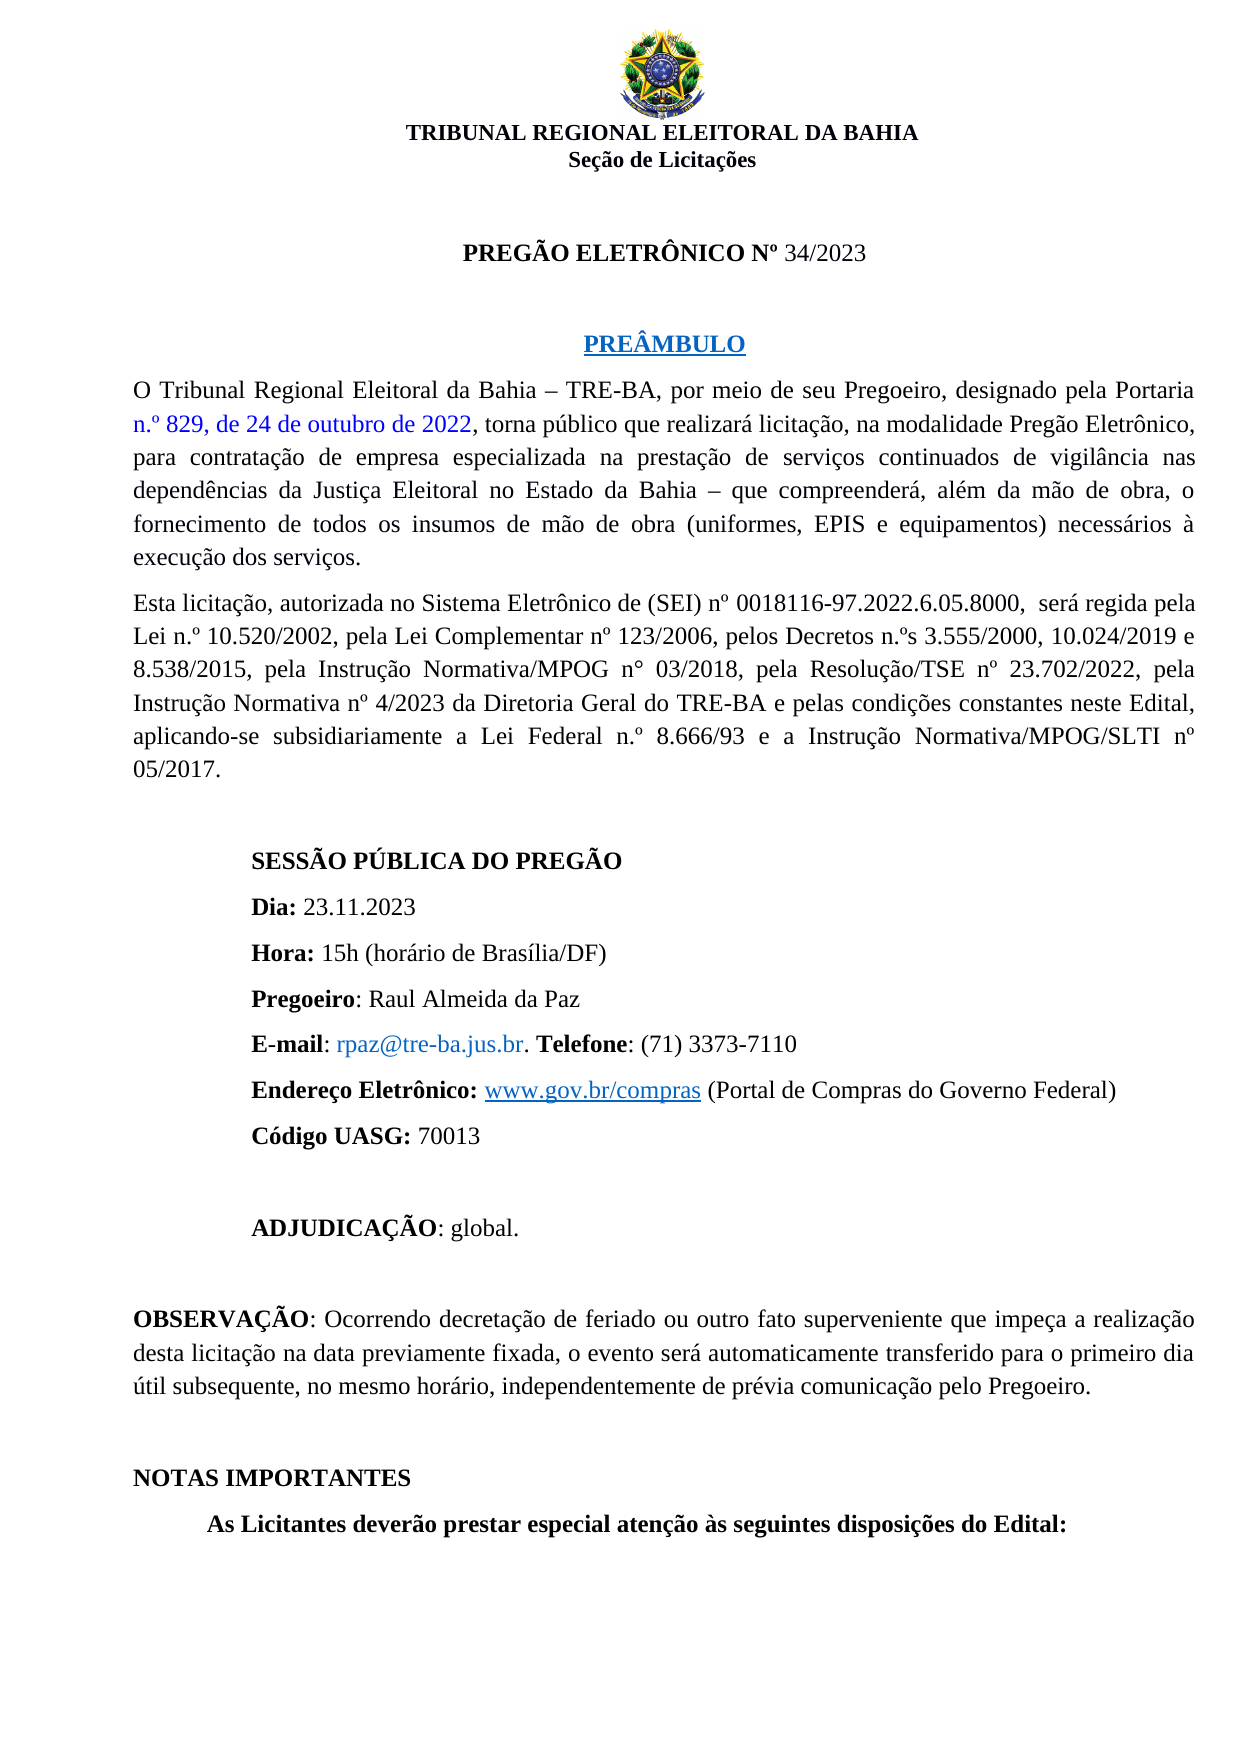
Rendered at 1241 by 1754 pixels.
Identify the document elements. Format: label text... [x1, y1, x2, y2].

text PREÂMBULO [133, 326, 1196, 359]
text Endereço Eletrônico: www.gov.br/compras (Portal de Compras do Governo Federal) [177, 1072, 1196, 1105]
text Esta licitação, autorizada no Sistema Eletrônico de (SEI) nº , será regida pela Lei n.º 10.520/2002, pela Lei Complementar nº 123/2006, pelos Decretos n.ºs 3.555/2000, 10.024/2019 e 8.538/2015, pela Instrução Normativa/MPOG n° 03/2018, pela Resolução/TSE nº 23.702/2022, pela Instrução Normativa nº 4/2023 da Diretoria Geral do TRE-BA e pelas condições constantes neste Edital, aplicando-se subsidiariamente a Lei Federal n.º 8.666/93 e a Instrução Normativa/MPOG/SLTI nº 05/2017. [133, 584, 1196, 784]
text As Licitantes deverão prestar especial atenção às seguintes disposições do Edital: [133, 1505, 1196, 1539]
text SESSÃO PÚBLICA DO PREGÃO [251, 843, 1196, 876]
text ADJUDICAÇÃO: global. [177, 1209, 1196, 1243]
text Dia: 23.11.2023 [251, 889, 1196, 922]
text O Tribunal Regional Eleitoral da Bahia – TRE-BA, por meio de seu Pregoeiro, designado pela Portaria n.º 829, de 24 de outubro de 2022, torna público que realizará licitação, na modalidade Pregão Eletrônico, para contratação de empresa especializada na prestação de . [133, 372, 1196, 572]
text Hora: 15h (horário de Brasília/DF) [251, 934, 1196, 968]
text NOTAS IMPORTANTES [133, 1459, 1196, 1493]
text Pregoeiro: Raul Almeida da Paz [177, 980, 1196, 1014]
text Código UASG: 70013 [177, 1118, 1196, 1151]
text E-mail: rpaz@tre-ba.jus.br. Telefone: (71) 3373-7110 [177, 1026, 1196, 1059]
text PREGÃO ELETRÔNICO Nº [133, 234, 1196, 268]
text OBSERVAÇÃO: Ocorrendo decretação de feriado ou outro fato superveniente que impeça a realização desta licitação na data previamente fixada, o evento será automaticamente transferido para o primeiro dia útil subsequente, no mesmo horário, independentemente de prévia comunicação pelo Pregoeiro. [133, 1301, 1196, 1401]
